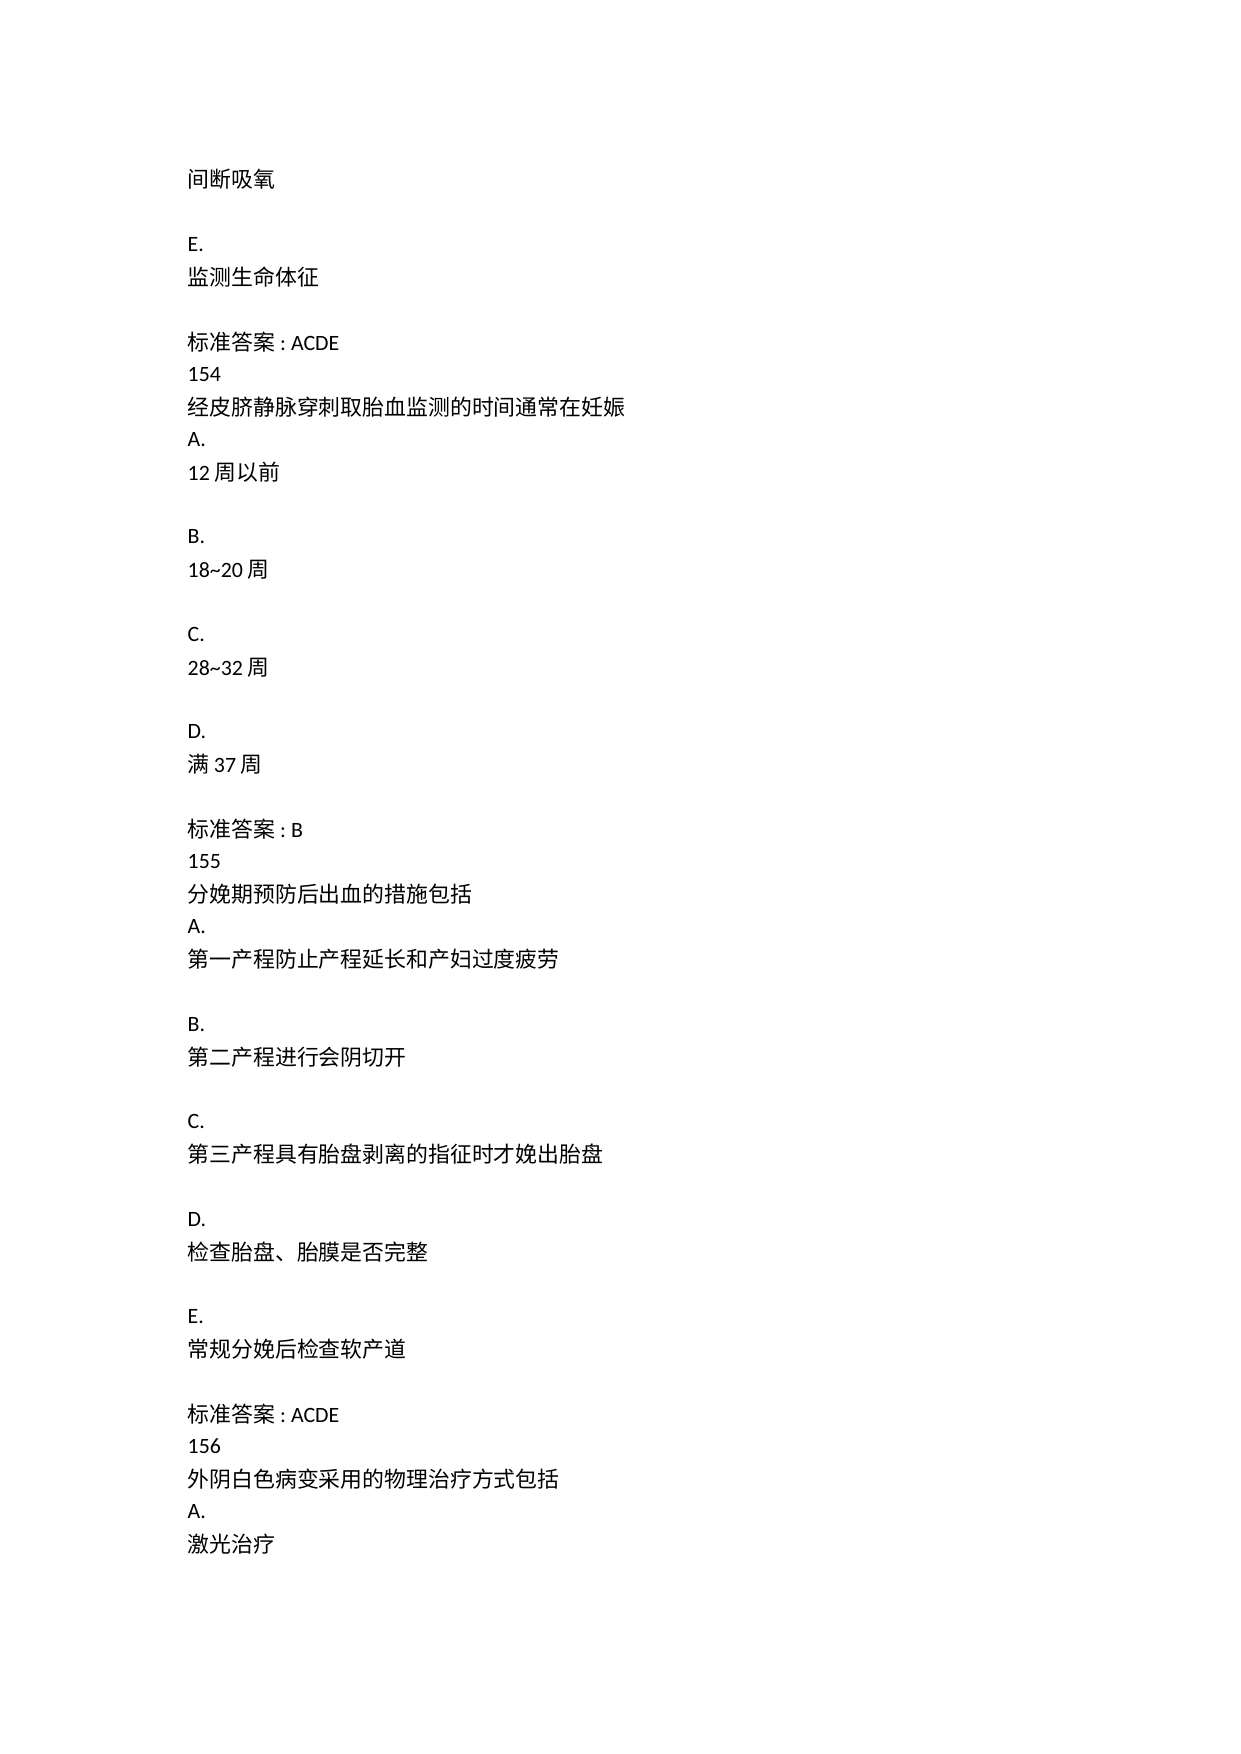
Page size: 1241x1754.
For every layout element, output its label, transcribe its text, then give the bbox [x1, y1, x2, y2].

text 155 [187, 844, 1053, 877]
text A. [187, 1494, 1053, 1527]
text 156 [187, 1429, 1053, 1462]
text 外阴白色病变采用的物理治疗方式包括 [187, 1462, 1053, 1494]
text C. [187, 617, 1053, 649]
text 第二产程进行会阴切开 [187, 1039, 1053, 1072]
text D. [187, 1202, 1053, 1234]
text 间断吸氧 [187, 162, 1053, 194]
text B. [187, 1007, 1053, 1039]
text C. [187, 1104, 1053, 1137]
text A. [187, 422, 1053, 454]
text 第三产程具有胎盘剥离的指征时才娩出胎盘 [187, 1137, 1053, 1169]
text 常规分娩后检查软产道 [187, 1332, 1053, 1364]
text 激光治疗 [187, 1527, 1053, 1559]
text B. [187, 519, 1053, 552]
text 第一产程防止产程延长和产妇过度疲劳 [187, 942, 1053, 974]
text E. [187, 1299, 1053, 1332]
text D. [187, 714, 1053, 747]
text A. [187, 909, 1053, 942]
text 154 [187, 357, 1053, 389]
text 满37周 [187, 747, 1053, 779]
text 分娩期预防后出血的措施包括 [187, 877, 1053, 909]
text 标准答案 : B [187, 812, 1053, 844]
text 监测生命体征 [187, 259, 1053, 292]
text 标准答案 : ACDE [187, 324, 1053, 357]
text 经皮脐静脉穿刺取胎血监测的时间通常在妊娠 [187, 389, 1053, 422]
text 标准答案 : ACDE [187, 1397, 1053, 1429]
text 28~32周 [187, 649, 1053, 682]
text 检查胎盘、胎膜是否完整 [187, 1234, 1053, 1267]
text 18~20周 [187, 552, 1053, 584]
text 12周以前 [187, 454, 1053, 487]
text E. [187, 227, 1053, 259]
